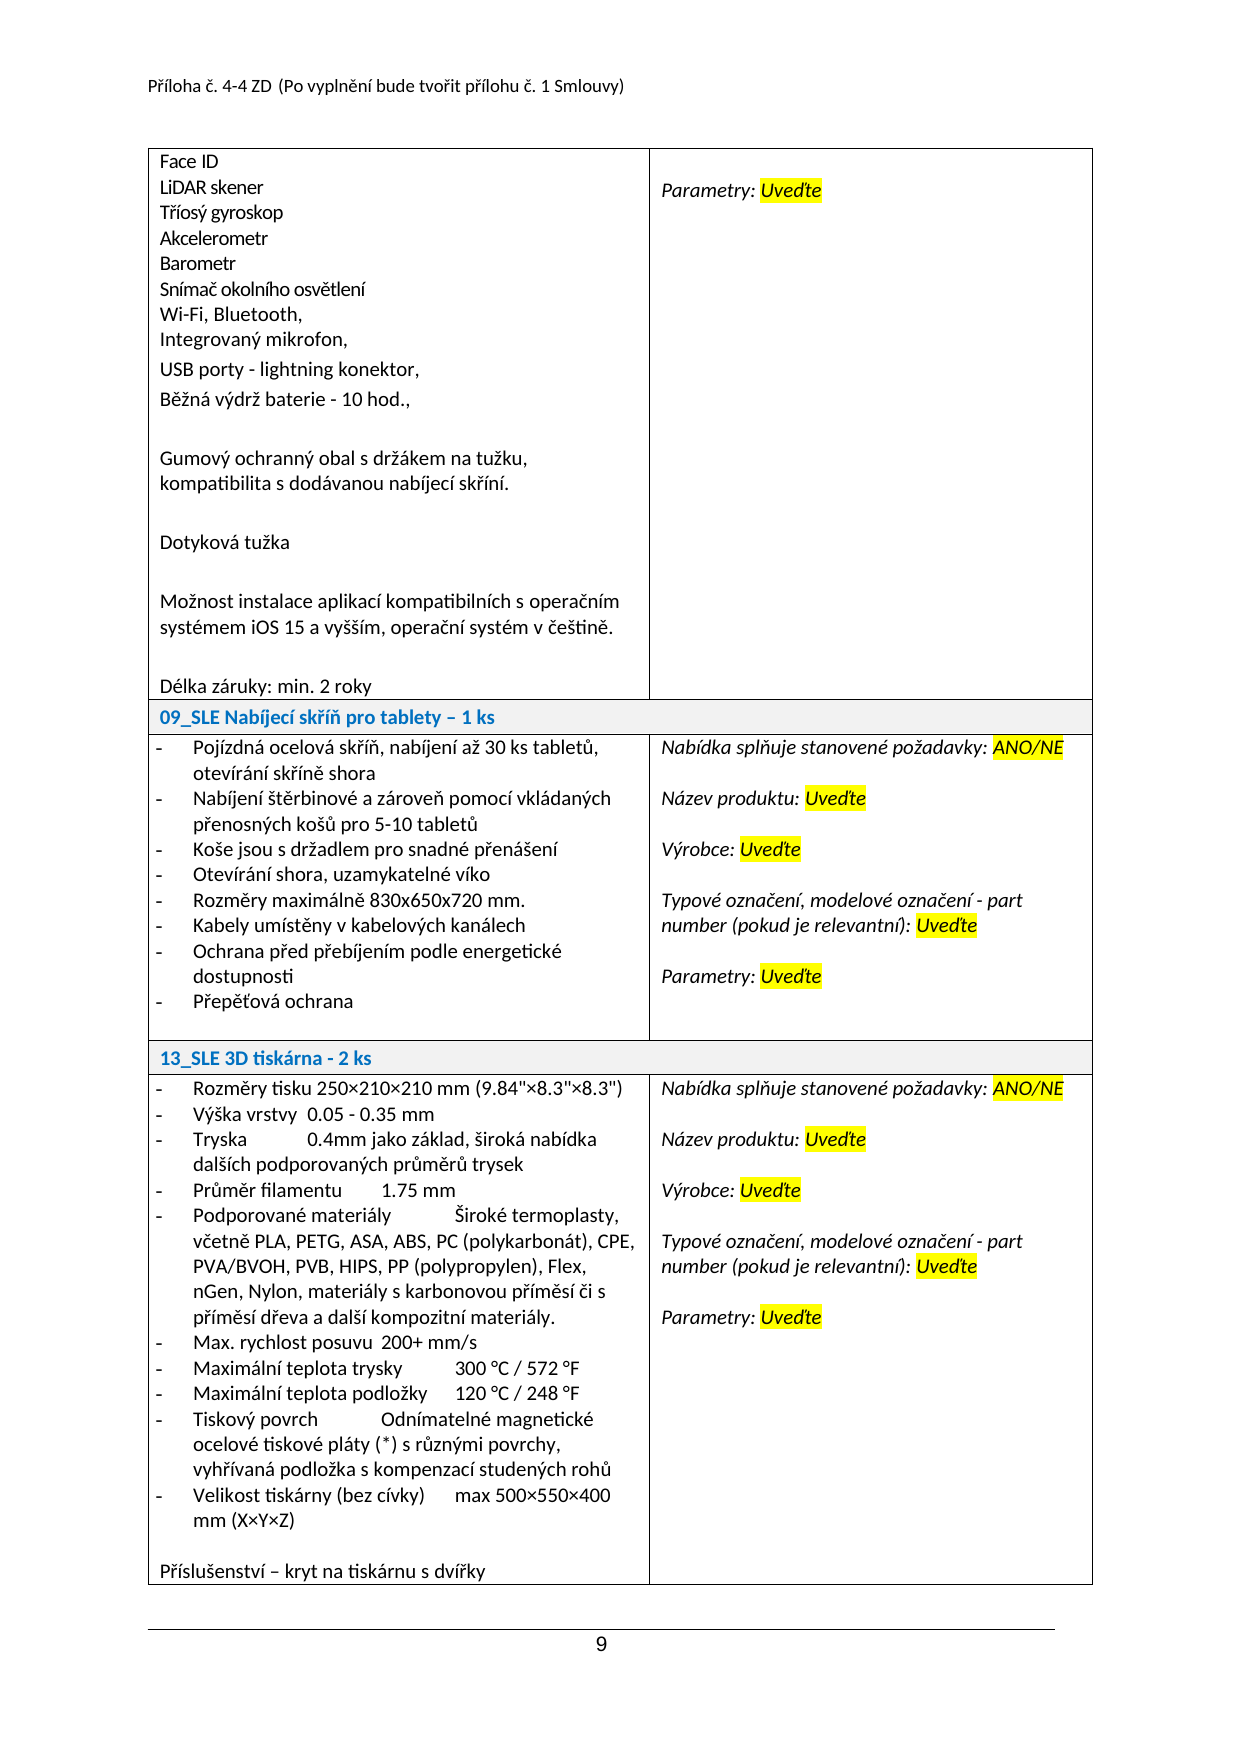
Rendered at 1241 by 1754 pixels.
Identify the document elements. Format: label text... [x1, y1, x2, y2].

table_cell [650, 1075, 1092, 1584]
table_cell 13_SLE 3D tiskárna - 2 ks [149, 1041, 1092, 1074]
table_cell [149, 149, 649, 699]
table_cell 09_SLE Nabíjecí skříň pro tablety – 1 ks [149, 700, 1092, 733]
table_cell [650, 149, 1092, 699]
table_cell Pojízdná ocelová skříň, nabíjení až 30 ks tabletů, otevírání skříně shora Nabíjení štěrbinové a zároveň pomocí vkládaných přenosných košů pro 5-10 tabletů Koše jsou s držadlem pro snadné přenášení Otevírání shora, uzamykatelné víko Rozměry maximálně 830x650x720 mm. Kabely umístěny v kabelových kanálech Ochrana před přebíjením podle energetické dostupnosti Přepěťová ochrana [149, 735, 649, 1039]
